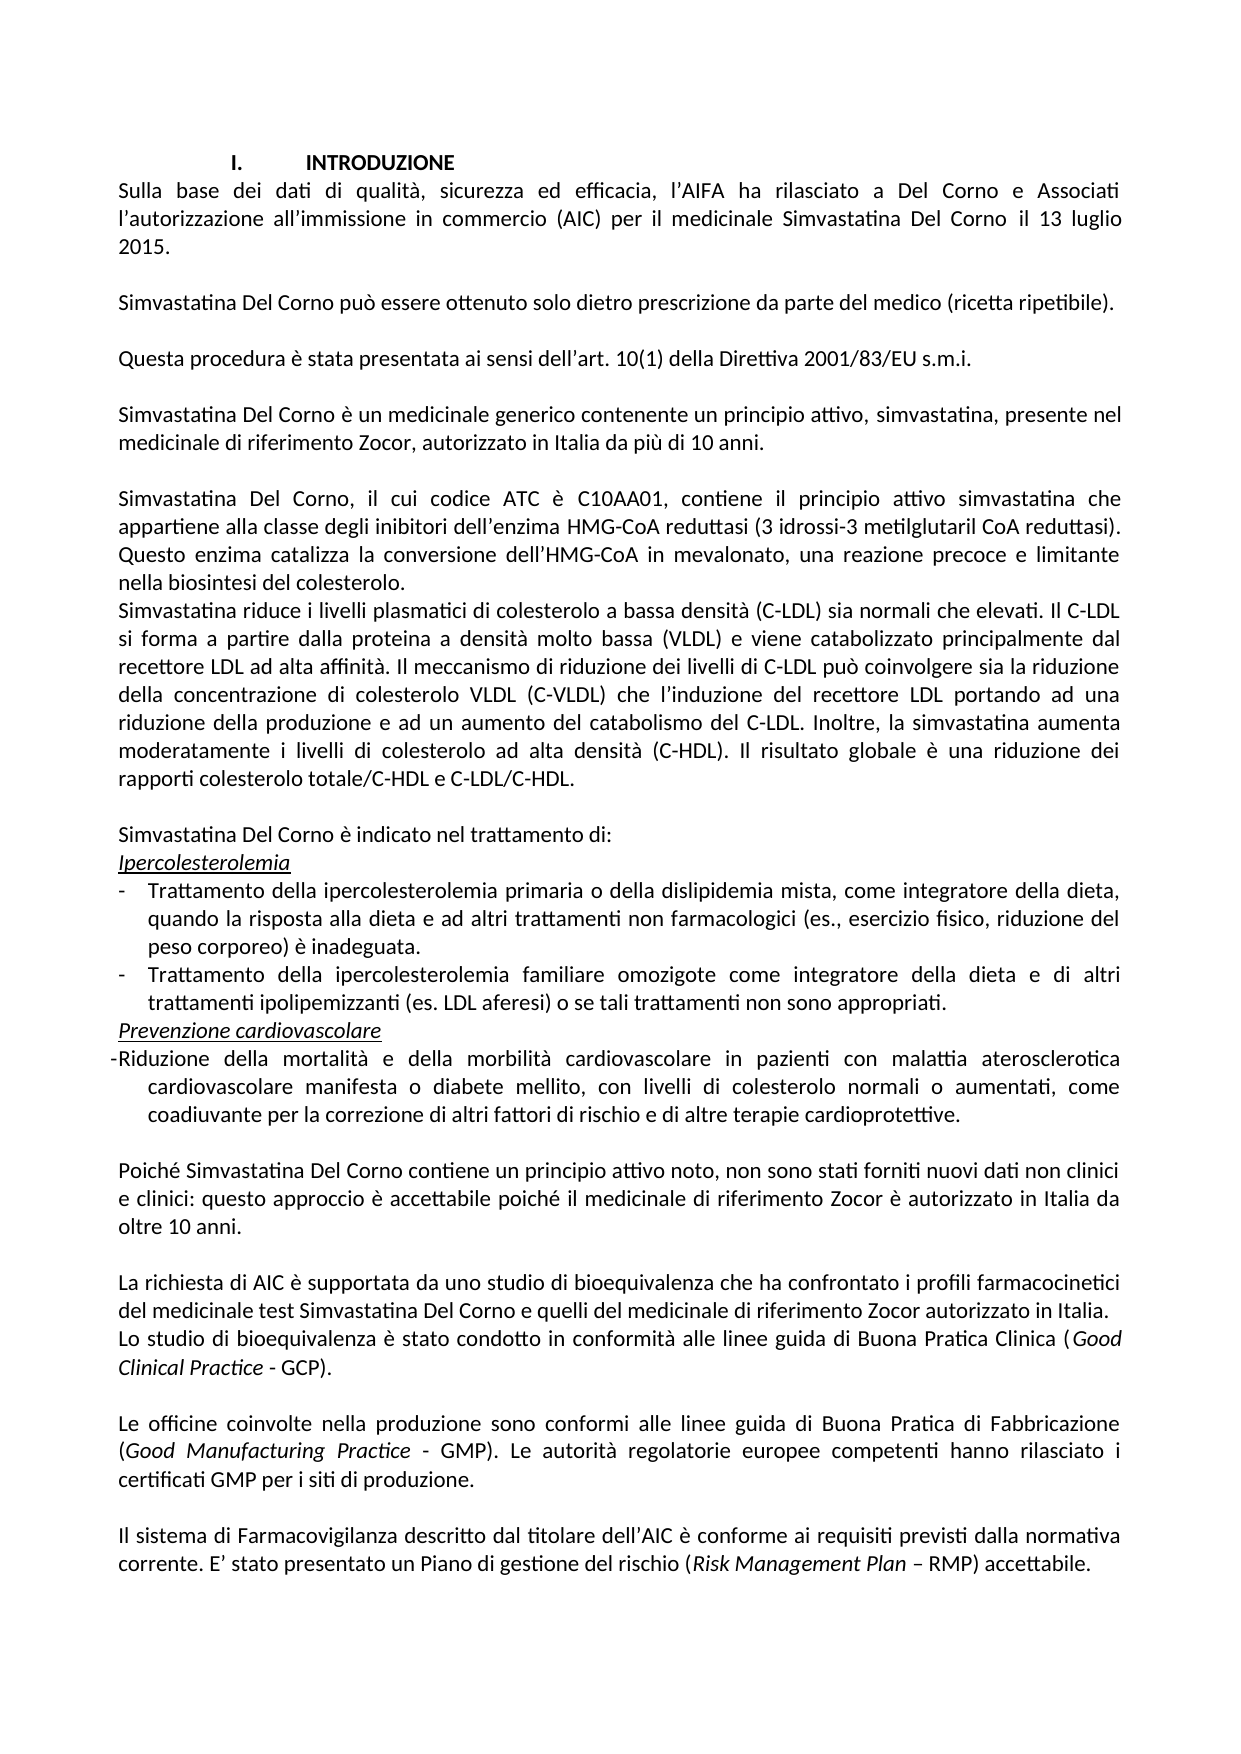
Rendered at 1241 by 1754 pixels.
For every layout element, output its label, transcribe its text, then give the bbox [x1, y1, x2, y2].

list Riduzione della mortalità e della morbilità cardiovascolare in pazienti con malattia aterosclerotica cardiovascolare manifesta o diabete mellito, con livelli di colesterolo normali o aumentati, come coadiuvante per la correzione di altri fattori di rischio e di altre terapie cardioprotettive. [110, 1044, 1122, 1128]
text Simvastatina riduce i livelli plasmatici di colesterolo a bassa densità (C-LDL) sia normali che elevati. Il C-LDL si forma a partire dalla proteina a densità molto bassa (VLDL) e viene catabolizzato principalmente dal recettore LDL ad alta affinità. Il meccanismo di riduzione dei livelli di C-LDL può coinvolgere sia la riduzione della concentrazione di colesterolo VLDL (C-VLDL) che l’induzione del recettore LDL portando ad una riduzione della produzione e ad un aumento del catabolismo del C-LDL. Inoltre, la simvastatina aumenta moderatamente i livelli di colesterolo ad alta densità (C-HDL). Il risultato globale è una riduzione dei rapporti colesterolo totale/C-HDL e C-LDL/C-HDL. [118, 596, 1122, 792]
text Simvastatina Del Corno può essere ottenuto solo dietro prescrizione da parte del medico (ricetta ripetibile). [118, 288, 1122, 316]
text Simvastatina Del Corno è indicato nel trattamento di: [118, 820, 1122, 848]
text Sulla base dei dati di qualità, sicurezza ed efficacia, l’AIFA ha rilasciato a Del Corno e Associati l’autorizzazione all’immissione in commercio (AIC) per il medicinale Simvastatina Del Corno il 13 luglio 2015. [118, 176, 1122, 260]
text La richiesta di AIC è supportata da uno studio di bioequivalenza che ha confrontato i profili farmacocinetici del medicinale test Simvastatina Del Corno e quelli del medicinale di riferimento Zocor autorizzato in Italia. [118, 1268, 1122, 1324]
text Le officine coinvolte nella produzione sono conformi alle linee guida di Buona Pratica di Fabbricazione (Good Manufacturing Practice - GMP). Le autorità regolatorie europee competenti hanno rilasciato i certificati GMP per i siti di produzione. [118, 1409, 1122, 1493]
text Simvastatina Del Corno, il cui codice ATC è C10AA01, contiene il principio attivo simvastatina che appartiene alla classe degli inibitori dell’enzima HMG-CoA reduttasi (3 idrossi-3 metilglutaril CoA reduttasi). Questo enzima catalizza la conversione dell’HMG-CoA in mevalonato, una reazione precoce e limitante nella biosintesi del colesterolo. [118, 484, 1122, 596]
text Poiché Simvastatina Del Corno contiene un principio attivo noto, non sono stati forniti nuovi dati non clinici e clinici: questo approccio è accettabile poiché il medicinale di riferimento Zocor è autorizzato in Italia da oltre 10 anni. [118, 1156, 1122, 1241]
list INTRODUZIONE [231, 148, 1122, 176]
list Trattamento della ipercolesterolemia familiare omozigote come integratore della dieta e di altri trattamenti ipolipemizzanti (es. LDL aferesi) o se tali trattamenti non sono appropriati. [118, 960, 1122, 1016]
text Simvastatina Del Corno è un medicinale generico contenente un principio attivo, simvastatina, presente nel medicinale di riferimento Zocor, autorizzato in Italia da più di 10 anni. [118, 400, 1122, 456]
text Questa procedura è stata presentata ai sensi dell’art. 10(1) della Direttiva 2001/83/EU s.m.i. [118, 344, 1122, 372]
list Trattamento della ipercolesterolemia primaria o della dislipidemia mista, come integratore della dieta, quando la risposta alla dieta e ad altri trattamenti non farmacologici (es., esercizio fisico, riduzione del peso corporeo) è inadeguata. [118, 876, 1122, 960]
text Il sistema di Farmacovigilanza descritto dal titolare dell’AIC è conforme ai requisiti previsti dalla normativa corrente. E’ stato presentato un Piano di gestione del rischio (Risk Management Plan – RMP) accettabile. [118, 1521, 1122, 1577]
text Ipercolesterolemia [118, 848, 1122, 876]
text Prevenzione cardiovascolare [118, 1016, 1122, 1044]
text Lo studio di bioequivalenza è stato condotto in conformità alle linee guida di Buona Pratica Clinica (Good Clinical Practice - GCP). [118, 1324, 1122, 1381]
